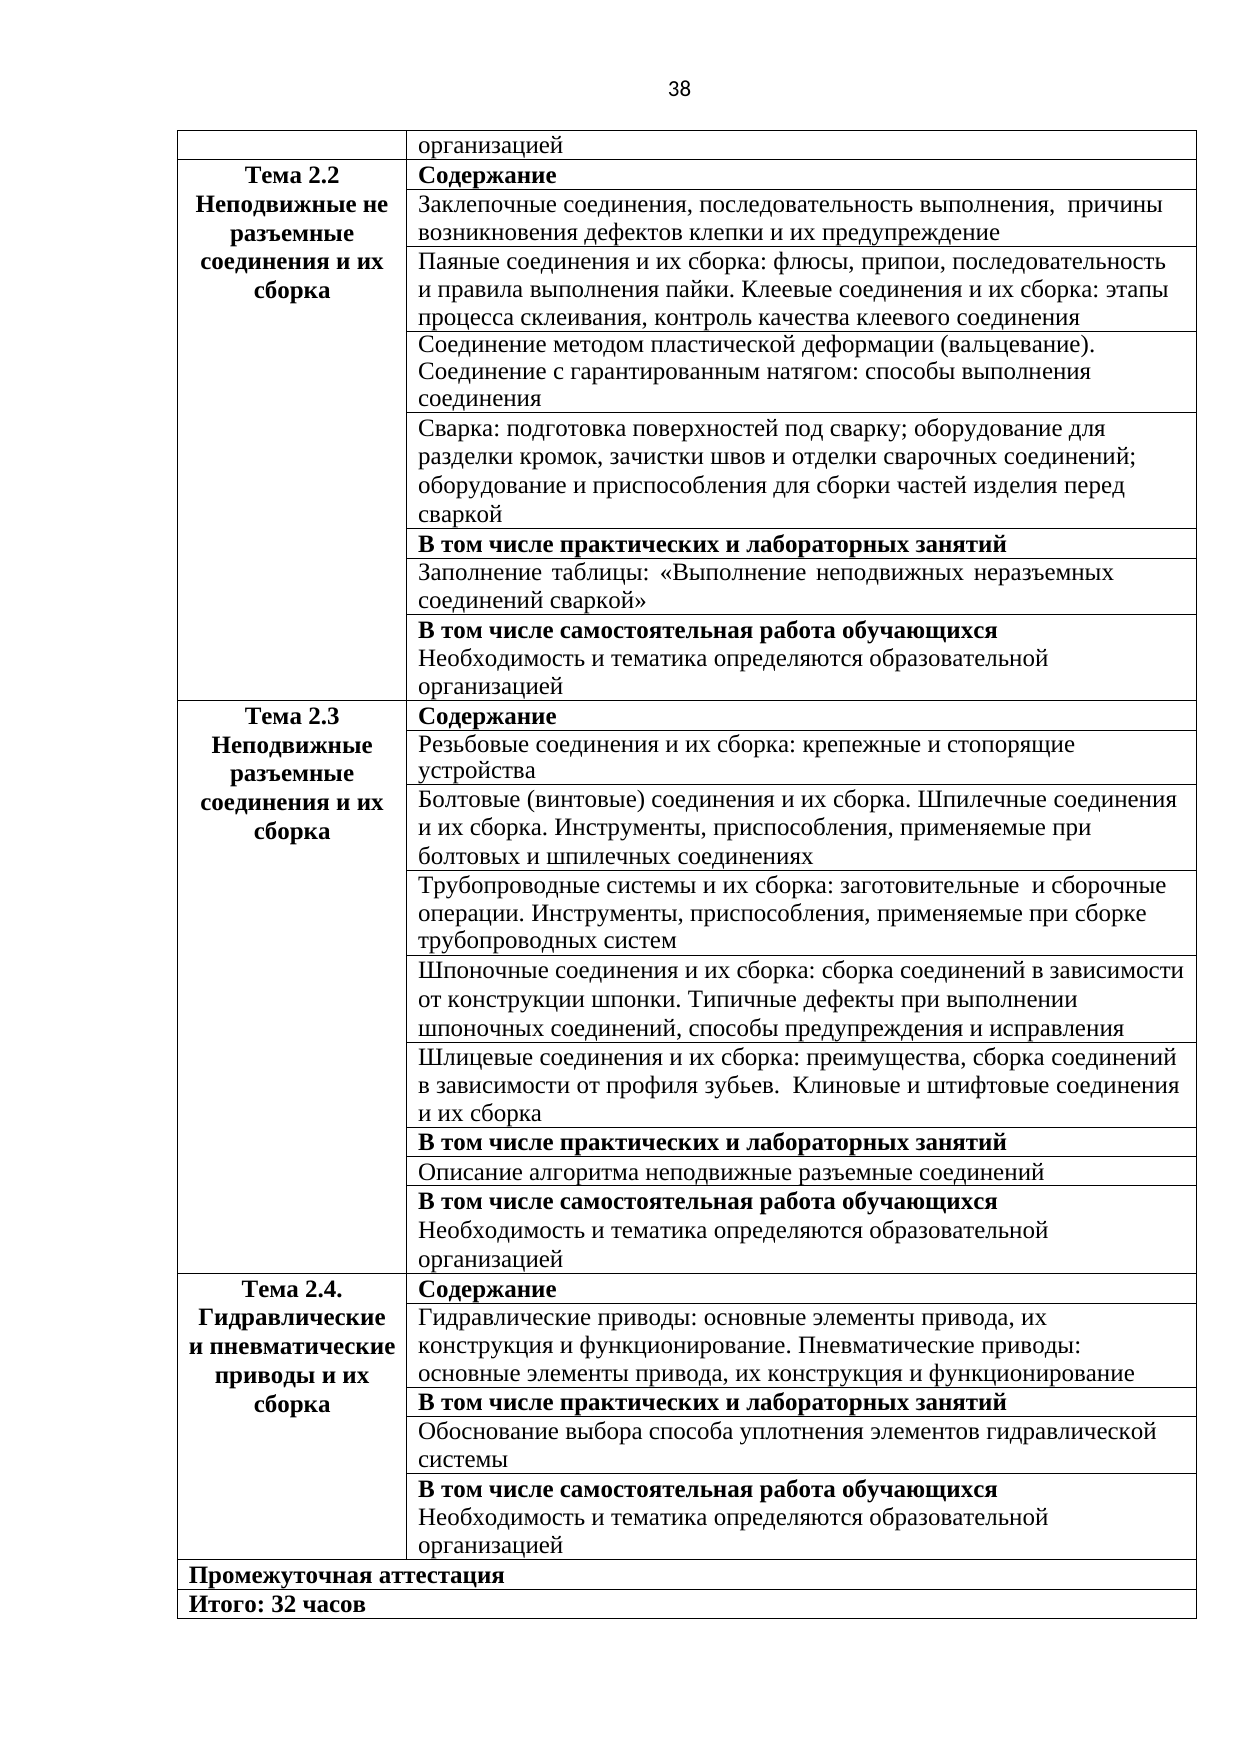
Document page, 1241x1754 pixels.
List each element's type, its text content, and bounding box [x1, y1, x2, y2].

table_cell Промежуточная аттестация [178, 1560, 1196, 1588]
table_cell Тема 2.2 Неподвижные не разъемные соединения и их сборка [178, 160, 406, 700]
table_cell Описание алгоритма неподвижные разъемные соединений [407, 1157, 1196, 1185]
table_cell В том числе самостоятельная работа обучающихся Необходимость и тематика определяются образовательной организацией [407, 615, 1196, 700]
table_cell Соединение методом пластической деформации (вальцевание). Соединение с гарантированным натягом: способы выполнения соединения [407, 332, 1196, 412]
table_cell Болтовые (винтовые) соединения и их сборка. Шпилечные соединения и их сборка. Инструменты, приспособления, применяемые при болтовых и шпилечных соединениях [407, 785, 1196, 870]
table_cell Заклепочные соединения, последовательность выполнения, причины возникновения дефектов клепки и их предупреждение [407, 190, 1196, 246]
table_cell Шлицевые соединения и их сборка: преимущества, сборка соединений в зависимости от профиля зубьев. Клиновые и штифтовые соединения и их сборка [407, 1043, 1196, 1127]
table_cell Паяные соединения и их сборка: флюсы, припои, последовательность и правила выполнения пайки. Клеевые соединения и их сборка: этапы процесса склеивания, контроль качества клеевого соединения [407, 247, 1196, 331]
table_cell Тема 2.3 Неподвижные разъемные соединения и их сборка [178, 701, 406, 1273]
table_cell Содержание [407, 701, 1196, 730]
table_cell В том числе практических и лабораторных занятий [407, 1128, 1196, 1156]
table_cell В том числе самостоятельная работа обучающихся Необходимость и тематика определяются образовательной организацией [407, 1186, 1196, 1273]
table_cell Шпоночные соединения и их сборка: сборка соединений в зависимости от конструкции шпонки. Типичные дефекты при выполнении шпоночных соединений, способы предупреждения и исправления [407, 956, 1196, 1042]
table_cell В том числе практических и лабораторных занятий [407, 529, 1196, 557]
table_cell Тема 2.4. Гидравлические и пневматические приводы и их сборка [178, 1274, 406, 1559]
table_cell В том числе самостоятельная работа обучающихся Необходимость и тематика определяются образовательной организацией [407, 1474, 1196, 1559]
table_cell Трубопроводные системы и их сборка: заготовительные и сборочные операции. Инструменты, приспособления, применяемые при сборке трубопроводных систем [407, 871, 1196, 954]
table_cell Содержание [407, 160, 1196, 189]
table_cell Резьбовые соединения и их сборка: крепежные и стопорящие устройства [407, 731, 1196, 784]
table_cell Обоснование выбора способа уплотнения элементов гидравлической системы [407, 1417, 1196, 1473]
table_cell Гидравлические приводы: основные элементы привода, их конструкция и функционирование. Пневматические приводы: основные элементы привода, их конструкция и функционирование [407, 1304, 1196, 1387]
table_cell Заполнение таблицы: «Выполнение неподвижных неразъемных соединений сваркой» [407, 559, 1196, 614]
table_cell Содержание [407, 1274, 1196, 1302]
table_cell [407, 131, 1196, 159]
table_cell Сварка: подготовка поверхностей под сварку; оборудование для разделки кромок, зачистки швов и отделки сварочных соединений; оборудование и приспособления для сборки частей изделия перед сваркой [407, 413, 1196, 528]
table_cell Итого: 32 часов [178, 1590, 1196, 1618]
table_cell В том числе практических и лабораторных занятий [407, 1388, 1196, 1416]
